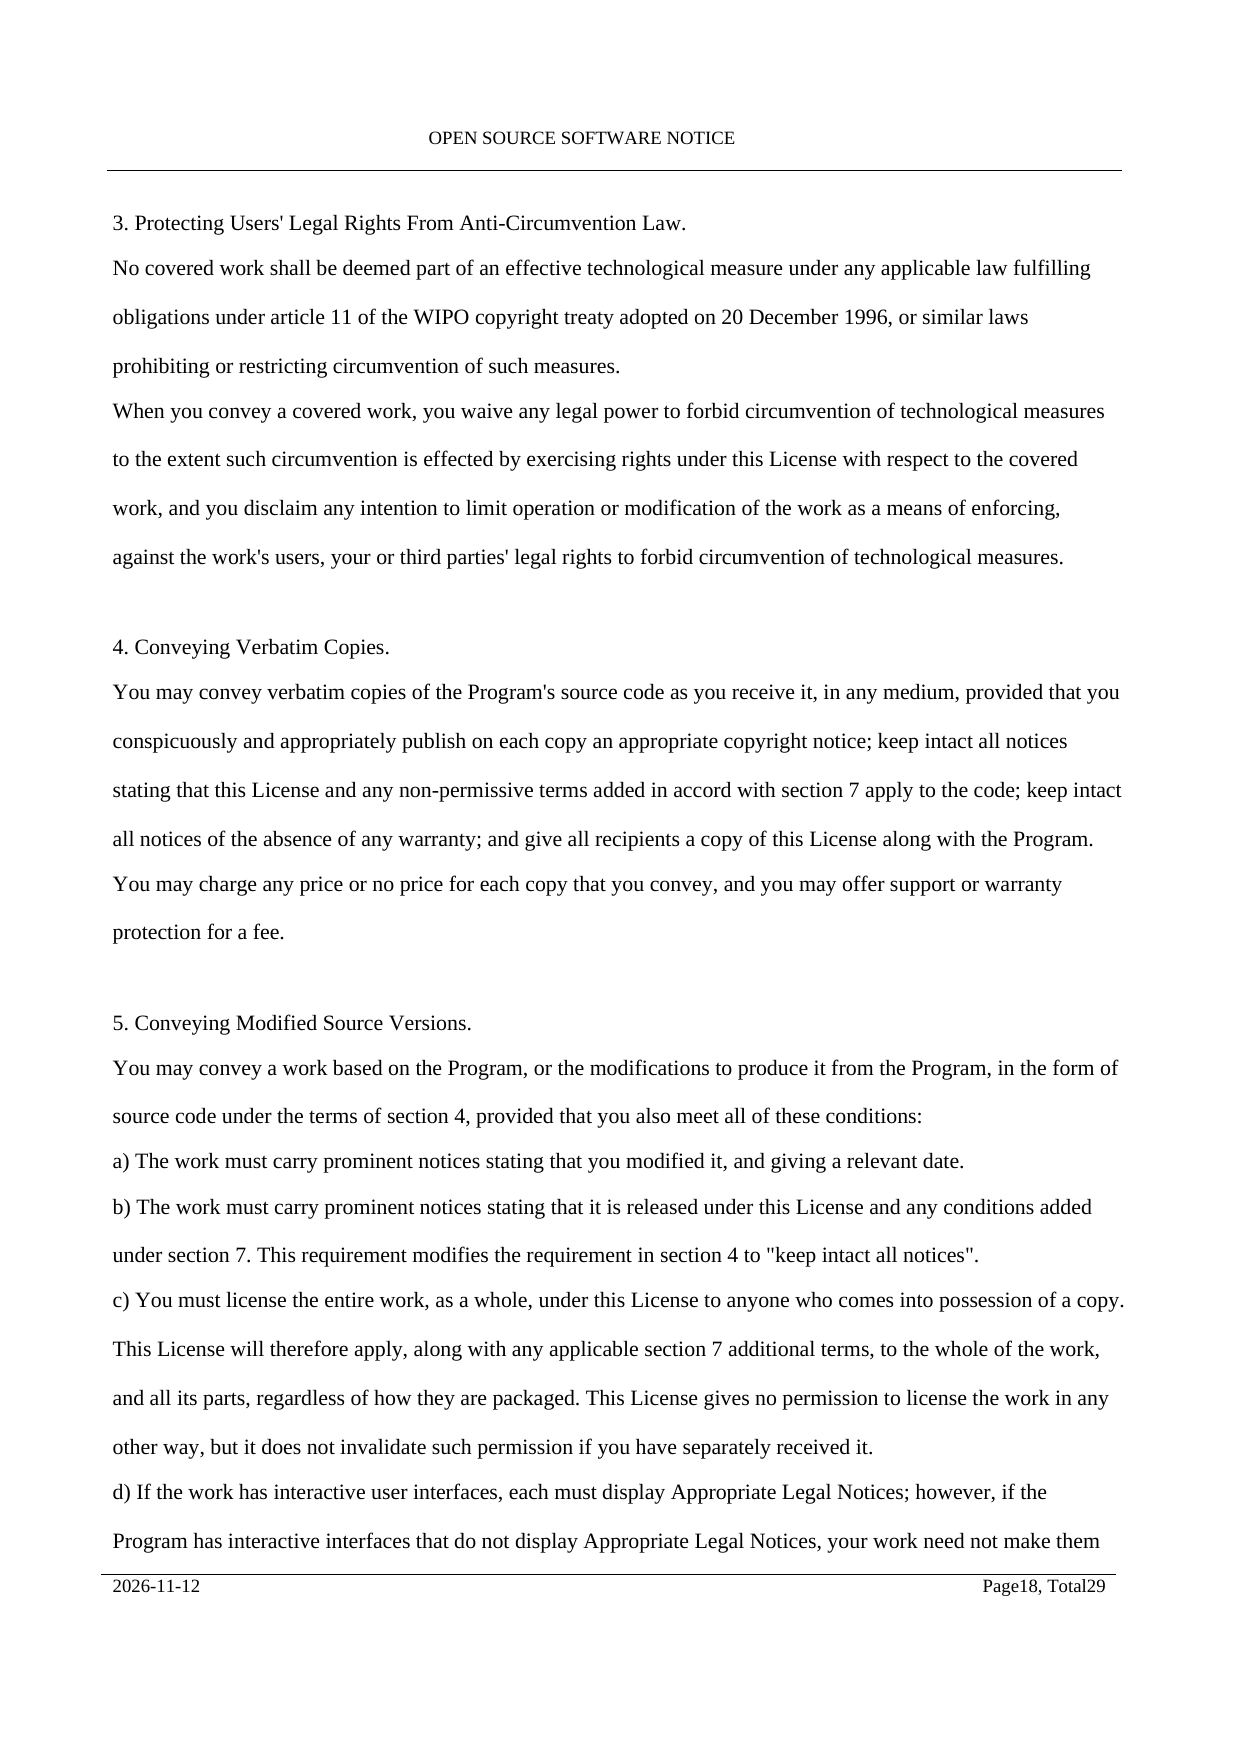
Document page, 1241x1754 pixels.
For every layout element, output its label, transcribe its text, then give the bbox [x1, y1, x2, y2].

text You may convey verbatim copies of the Program's source code as you receive it, in any medium, provided that you conspicuously and appropriately publish on each copy an appropriate copyright notice; keep intact all notices stating that this License and any non-permissive terms added in accord with section 7 apply to the code; keep intact all notices of the absence of any warranty; and give all recipients a copy of this License along with the Program. [112, 676, 1128, 854]
text When you convey a covered work, you waive any legal power to forbid circumvention of technological measures to the extent such circumvention is effected by exercising rights under this License with respect to the covered work, and you disclaim any intention to limit operation or modification of the work as a means of enforcing, against the work's users, your or third parties' legal rights to forbid circumvention of technological measures. [112, 394, 1128, 573]
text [112, 1475, 1128, 1556]
text c) You must license the entire work, as a whole, under this License to anyone who comes into possession of a copy. This License will therefore apply, along with any applicable section 7 additional terms, to the whole of the work, and all its parts, regardless of how they are packaged. This License gives no permission to license the work in any other way, but it does not invalidate such permission if you have separately received it. [112, 1284, 1128, 1463]
text 3. Protecting Users' Legal Rights From Anti-Circumvention Law. [112, 206, 1128, 239]
text b) The work must carry prominent notices stating that it is released under this License and any conditions added under section 7. This requirement modifies the requirement in section 4 to "keep intact all notices". [112, 1190, 1128, 1271]
text a) The work must carry prominent notices stating that you modified it, and giving a relevant date. [112, 1145, 1128, 1177]
text You may convey a work based on the Program, or the modifications to produce it from the Program, in the form of source code under the terms of section 4, provided that you also meet all of these conditions: [112, 1051, 1128, 1132]
text 4. Conveying Verbatim Copies. [112, 631, 1128, 663]
text No covered work shall be deemed part of an effective technological measure under any applicable law fulfilling obligations under article 11 of the WIPO copyright treaty adopted on 20 December 1996, or similar laws prohibiting or restricting circumvention of such measures. [112, 251, 1128, 381]
text You may charge any price or no price for each copy that you convey, and you may offer support or warranty protection for a fee. [112, 867, 1128, 948]
text 5. Conveying Modified Source Versions. [112, 1006, 1128, 1038]
